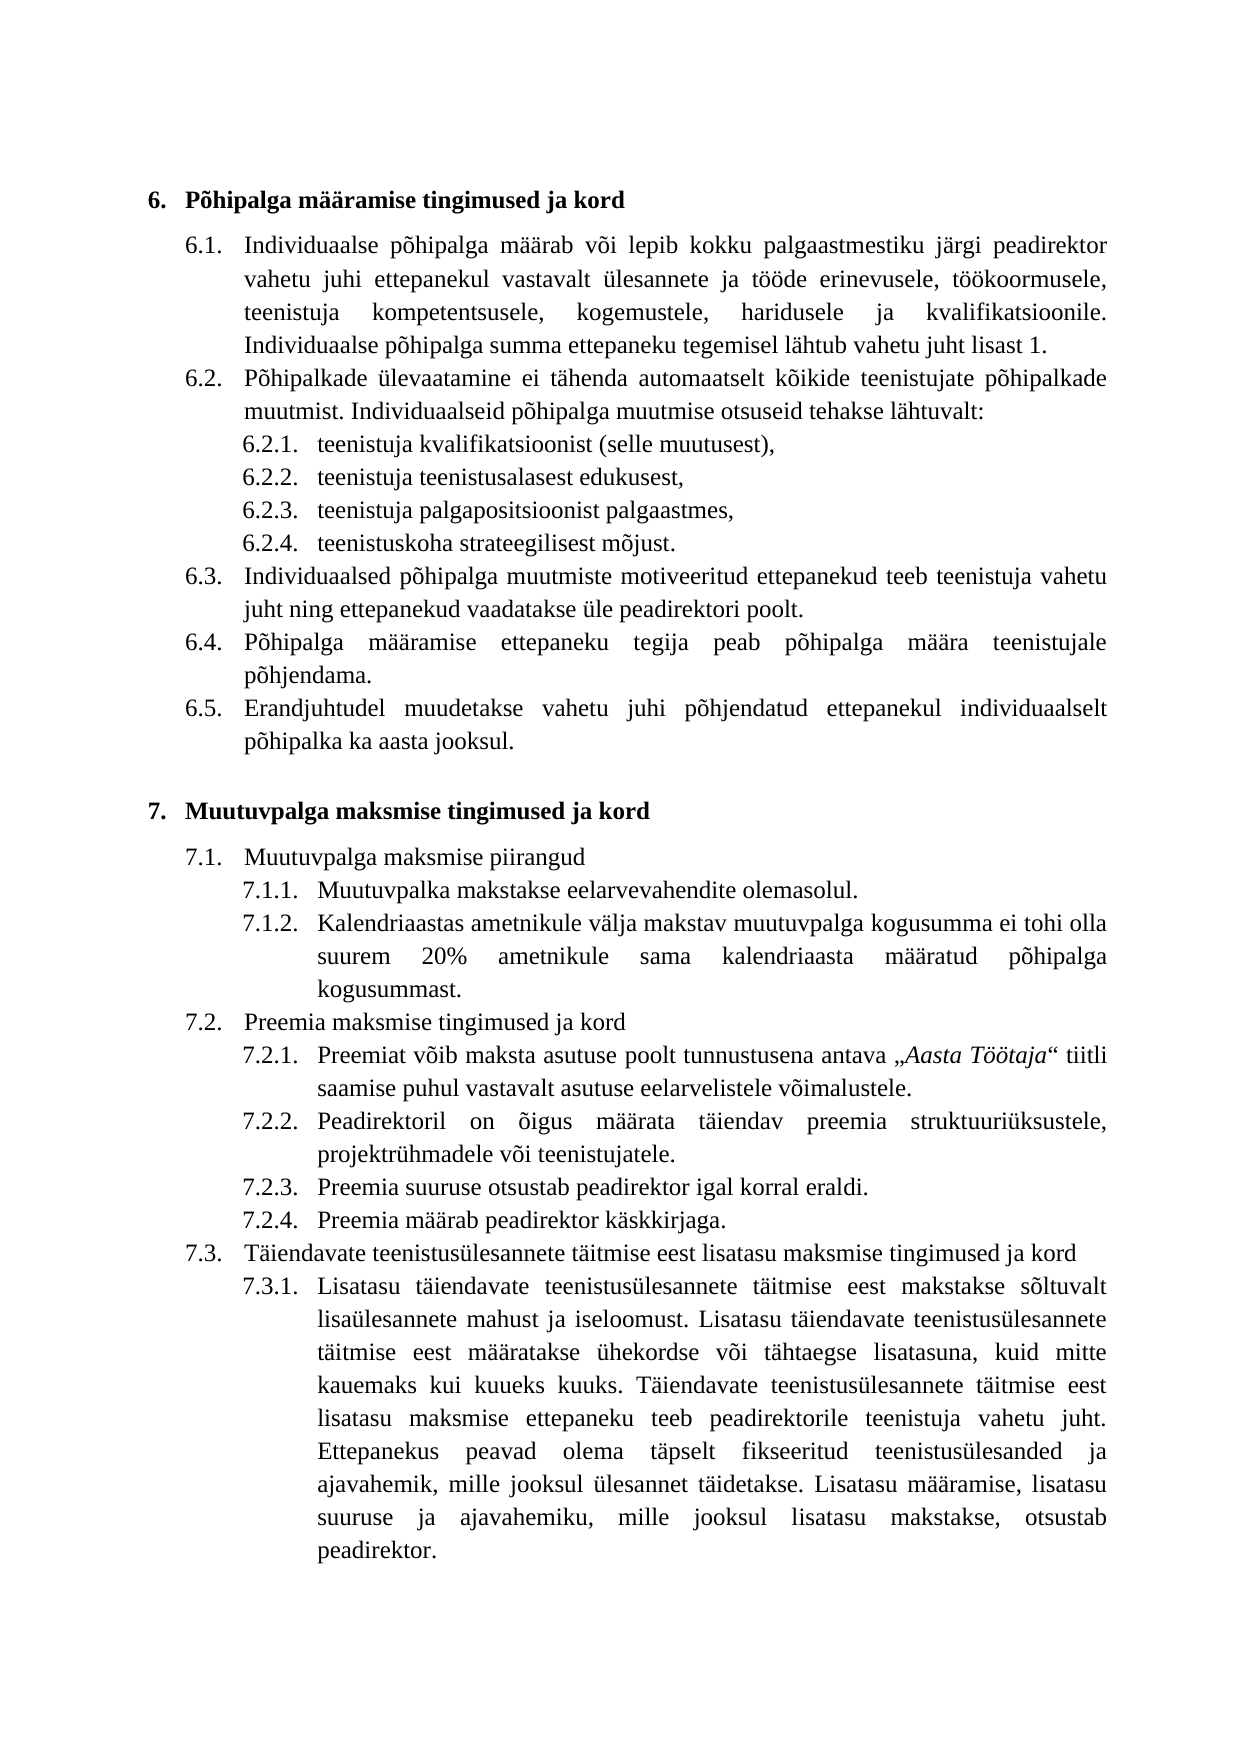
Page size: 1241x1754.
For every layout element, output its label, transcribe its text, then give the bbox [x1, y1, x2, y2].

list teenistuja palgapositsioonist palgaastmes, [242, 495, 1107, 523]
list Põhipalkade ülevaatamine ei tähenda automaatselt kõikide teenistujate põhipalkade muutmist. Individuaalseid põhipalga muutmise otsuseid tehakse lähtuvalt: [185, 363, 1107, 424]
list Täiendavate teenistusülesannete täitmise eest lisatasu maksmise tingimused ja kord [185, 1238, 1107, 1267]
list Muutuvpalka makstakse eelarvevahendite olemasolul. [242, 875, 1107, 904]
list Peadirektoril on õigus määrata täiendav preemia struktuuriüksustele, projektrühmadele või teenistujatele. [242, 1106, 1107, 1168]
list teenistuskoha strateegilisest mõjust. [242, 528, 1107, 557]
list Põhipalga määramise ettepaneku tegija peab põhipalga määra teenistujale põhjendama. [185, 627, 1107, 689]
list Individuaalse põhipalga määrab või lepib kokku palgaastmestiku järgi peadirektor vahetu juhi ettepanekul vastavalt ülesannete ja tööde erinevusele, töökoormusele, teenistuja kompetentsusele, kogemustele, haridusele ja kvalifikatsioonile. Individuaalse põhipalga summa ettepaneku tegemisel lähtub vahetu juht lisast 1. [185, 231, 1107, 358]
list Erandjuhtudel muudetakse vahetu juhi põhjendatud ettepanekul individuaalselt põhipalka ka aasta jooksul. [185, 693, 1107, 755]
list Preemia maksmise tingimused ja kord [185, 1007, 1107, 1036]
list Lisatasu täiendavate teenistusülesannete täitmise eest makstakse sõltuvalt lisaülesannete mahust ja iseloomust. Lisatasu täiendavate teenistusülesannete täitmise eest määratakse ühekordse või tähtaegse lisatasuna, kuid mitte kauemaks kui kuueks kuuks. Täiendavate teenistusülesannete täitmise eest lisatasu maksmise ettepaneku teeb peadirektorile teenistuja vahetu juht. Ettepanekus peavad olema täpselt fikseeritud teenistusülesanded ja ajavahemik, mille jooksul ülesannet täidetakse. Lisatasu määramise, lisatasu suuruse ja ajavahemiku, mille jooksul lisatasu makstakse, otsustab peadirektor. [242, 1271, 1107, 1564]
list Muutuvpalga maksmise tingimused ja kord [148, 796, 1107, 825]
list Põhipalga määramise tingimused ja kord [148, 185, 1107, 214]
list Individuaalsed põhipalga muutmiste motiveeritud ettepanekud teeb teenistuja vahetu juht ning ettepanekud vaadatakse üle peadirektori poolt. [185, 561, 1107, 623]
list teenistuja kvalifikatsioonist (selle muutusest), [242, 429, 1107, 457]
list Kalendriaastas ametnikule välja makstav muutuvpalga kogusumma ei tohi olla suurem 20% ametnikule sama kalendriaasta määratud põhipalga kogusummast. [242, 908, 1107, 1003]
list Muutuvpalga maksmise piirangud [185, 842, 1107, 871]
list Preemia määrab peadirektor käskkirjaga. [242, 1205, 1107, 1234]
list teenistuja teenistusalasest edukusest, [242, 462, 1107, 491]
list Preemia suuruse otsustab peadirektor igal korral eraldi. [242, 1172, 1107, 1201]
list Preemiat võib maksta asutuse poolt tunnustusena antava „Aasta Töötaja“ tiitli saamise puhul vastavalt asutuse eelarvelistele võimalustele. [242, 1040, 1107, 1102]
